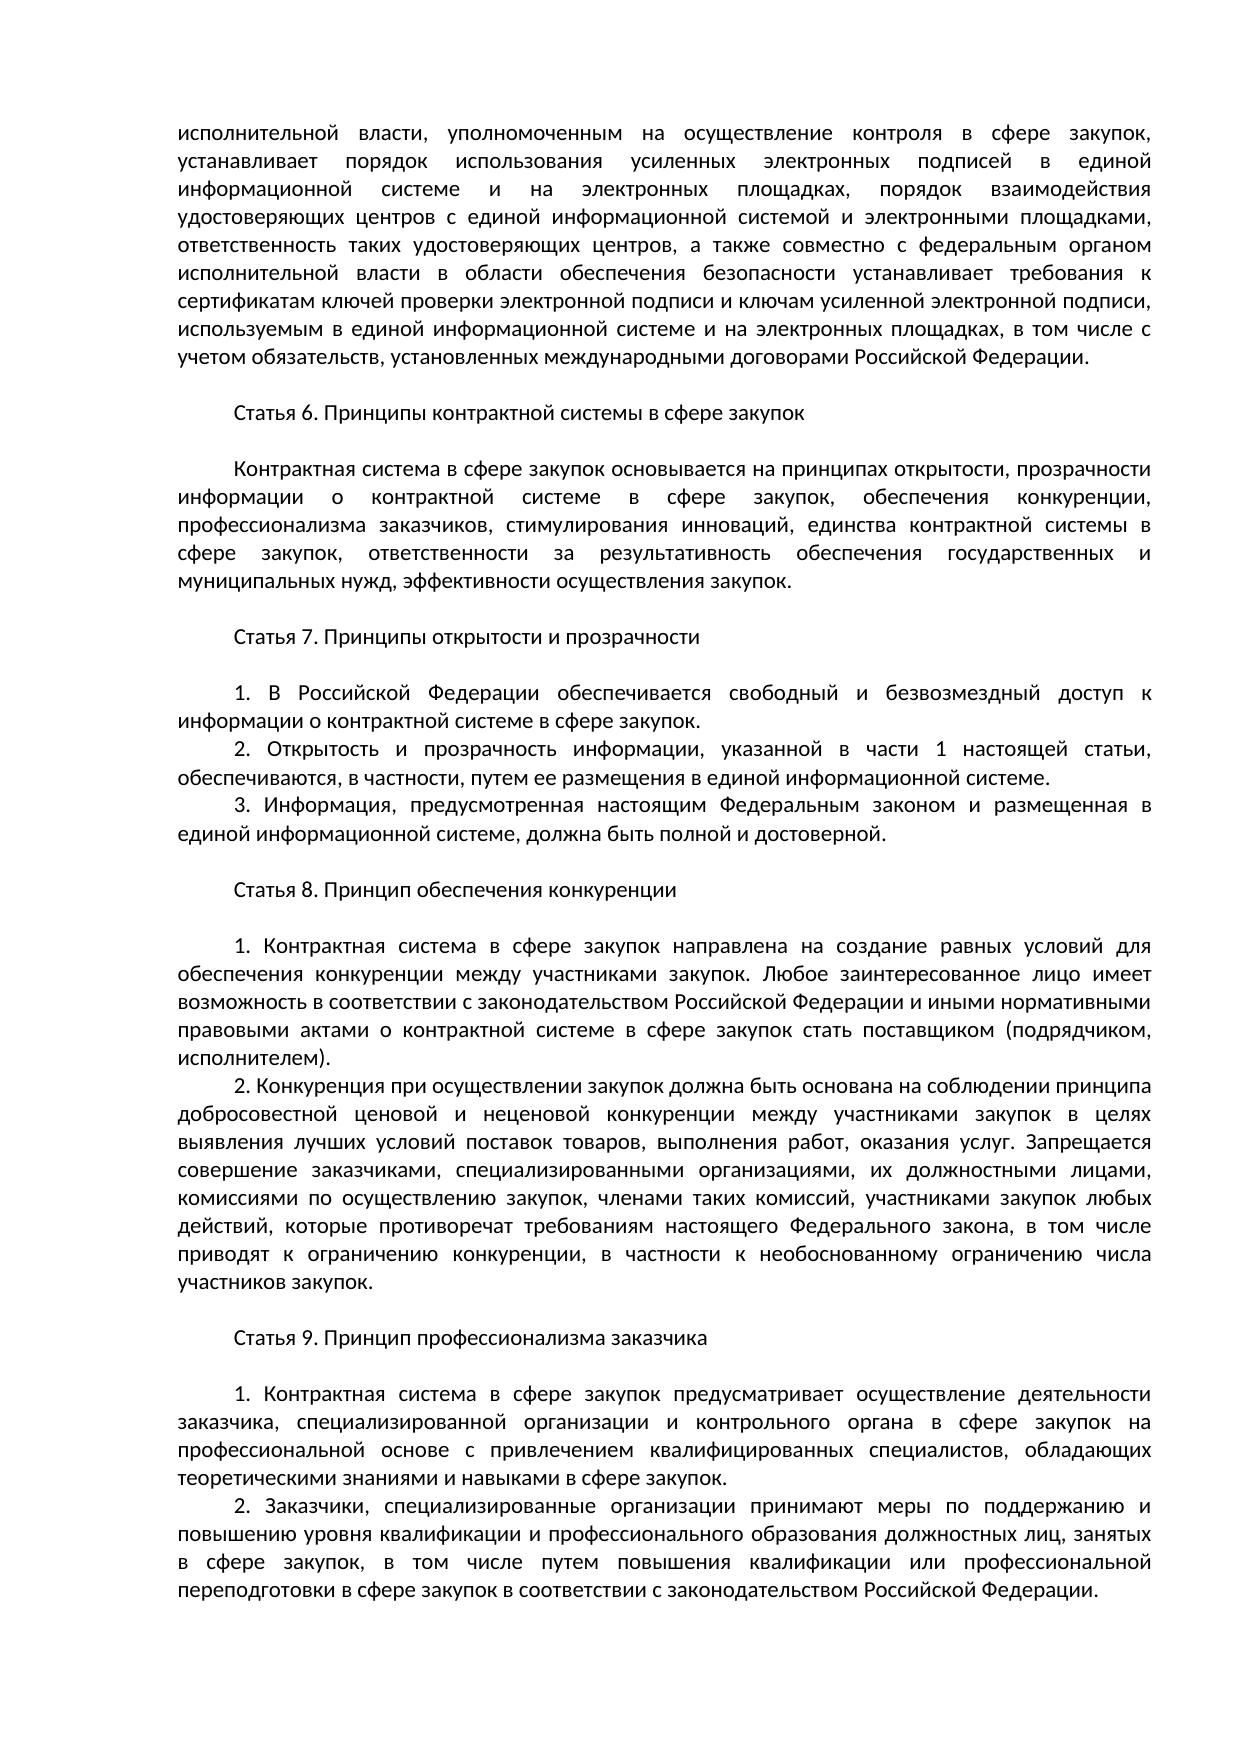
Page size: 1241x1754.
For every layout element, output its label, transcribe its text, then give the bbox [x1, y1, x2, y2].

text Статья 6. Принципы контрактной системы в сфере закупок [177, 398, 1152, 426]
text 1. Контрактная система в сфере закупок направлена на создание равных условий для обеспечения конкуренции между участниками закупок. Любое заинтересованное лицо имеет возможность в соответствии с законодательством Российской Федерации и иными нормативными правовыми актами о контрактной системе в сфере закупок стать поставщиком (подрядчиком, исполнителем). [177, 931, 1152, 1071]
text Контрактная система в сфере закупок основывается на принципах открытости, прозрачности информации о контрактной системе в сфере закупок, обеспечения конкуренции, профессионализма заказчиков, стимулирования инноваций, единства контрактной системы в сфере закупок, ответственности за результативность обеспечения государственных и муниципальных нужд, эффективности осуществления закупок. [177, 454, 1152, 594]
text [177, 118, 1152, 370]
text 3. Информация, предусмотренная настоящим Федеральным законом и размещенная в единой информационной системе, должна быть полной и достоверной. [177, 791, 1152, 847]
text Статья 7. Принципы открытости и прозрачности [177, 622, 1152, 651]
text 2. Конкуренция при осуществлении закупок должна быть основана на соблюдении принципа добросовестной ценовой и неценовой конкуренции между участниками закупок в целях выявления лучших условий поставок товаров, выполнения работ, оказания услуг. Запрещается совершение заказчиками, специализированными организациями, их должностными лицами, комиссиями по осуществлению закупок, членами таких комиссий, участниками закупок любых действий, которые противоречат требованиям настоящего Федерального закона, в том числе приводят к ограничению конкуренции, в частности к необоснованному ограничению числа участников закупок. [177, 1071, 1152, 1295]
text 2. Открытость и прозрачность информации, указанной в части 1 настоящей статьи, обеспечиваются, в частности, путем ее размещения в единой информационной системе. [177, 734, 1152, 791]
text 2. Заказчики, специализированные организации принимают меры по поддержанию и повышению уровня квалификации и профессионального образования должностных лиц, занятых в сфере закупок, в том числе путем повышения квалификации или профессиональной переподготовки в сфере закупок в соответствии с законодательством Российской Федерации. [177, 1491, 1152, 1603]
text Статья 8. Принцип обеспечения конкуренции [177, 875, 1152, 903]
text 1. Контрактная система в сфере закупок предусматривает осуществление деятельности заказчика, специализированной организации и контрольного органа в сфере закупок на профессиональной основе с привлечением квалифицированных специалистов, обладающих теоретическими знаниями и навыками в сфере закупок. [177, 1379, 1152, 1491]
text Статья 9. Принцип профессионализма заказчика [177, 1323, 1152, 1351]
text 1. В Российской Федерации обеспечивается свободный и безвозмездный доступ к информации о контрактной системе в сфере закупок. [177, 678, 1152, 734]
